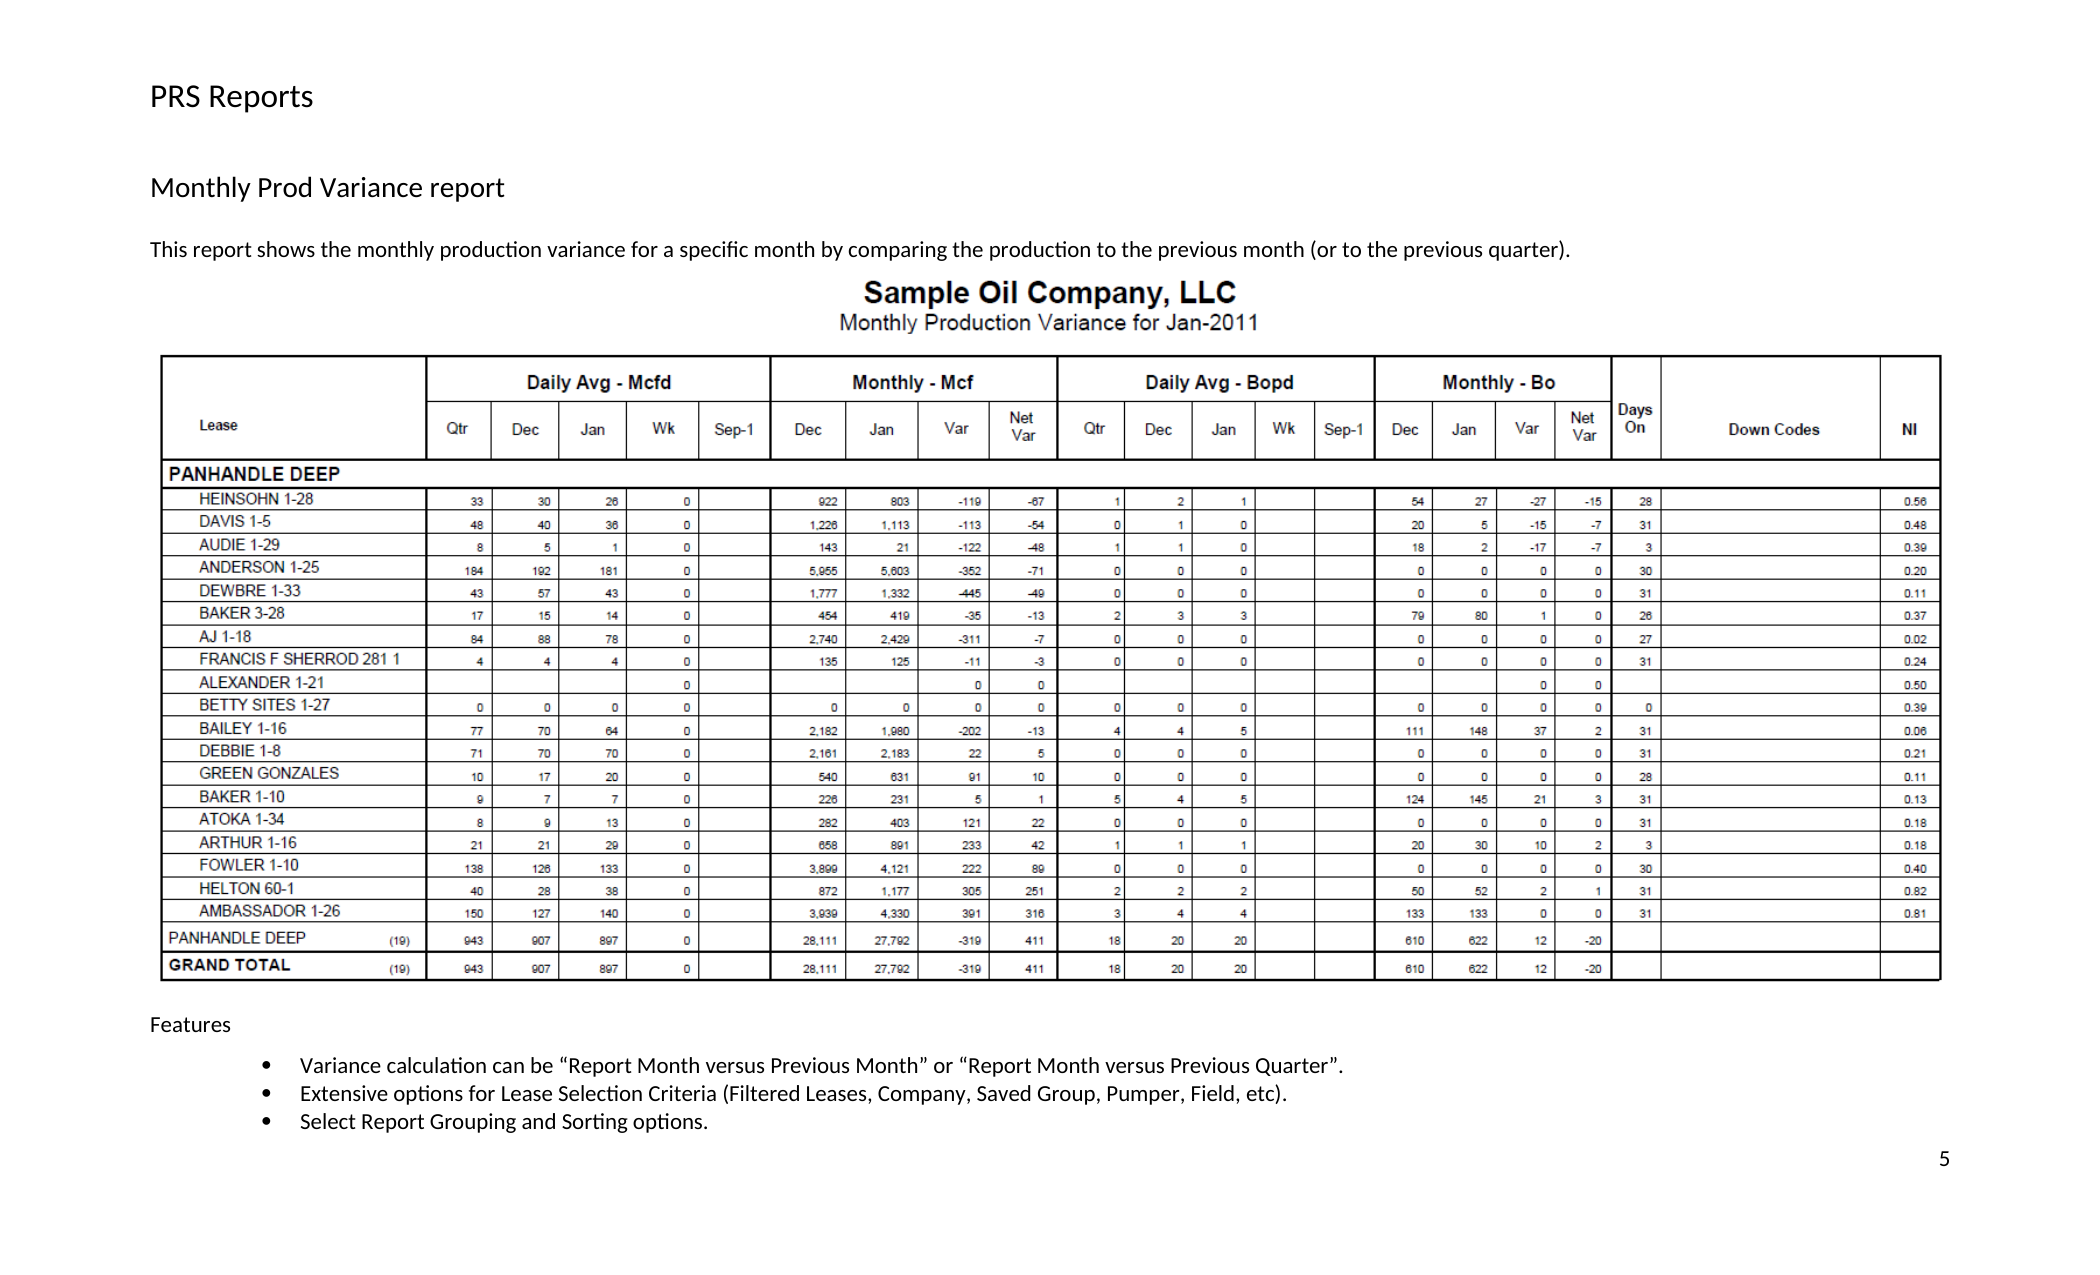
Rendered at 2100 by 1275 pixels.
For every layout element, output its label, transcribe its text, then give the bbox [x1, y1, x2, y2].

list Variance calculation can be “Report Month versus Previous Month” or “Report Month versus Previous Quarter”. [262, 1051, 1950, 1079]
text Features [150, 1010, 1950, 1038]
text This report shows the monthly production variance for a specific month by comparing the production to the previous month (or to the previous quarter). [150, 235, 1950, 263]
list Extensive options for Lease Selection Criteria (Filtered Leases, Company, Saved Group, Pumper, Field, etc). [262, 1079, 1950, 1107]
subtitle Monthly Prod Variance report [150, 169, 1950, 204]
list Select Report Grouping and Sorting options. [262, 1107, 1950, 1135]
picture [150, 275, 1951, 986]
